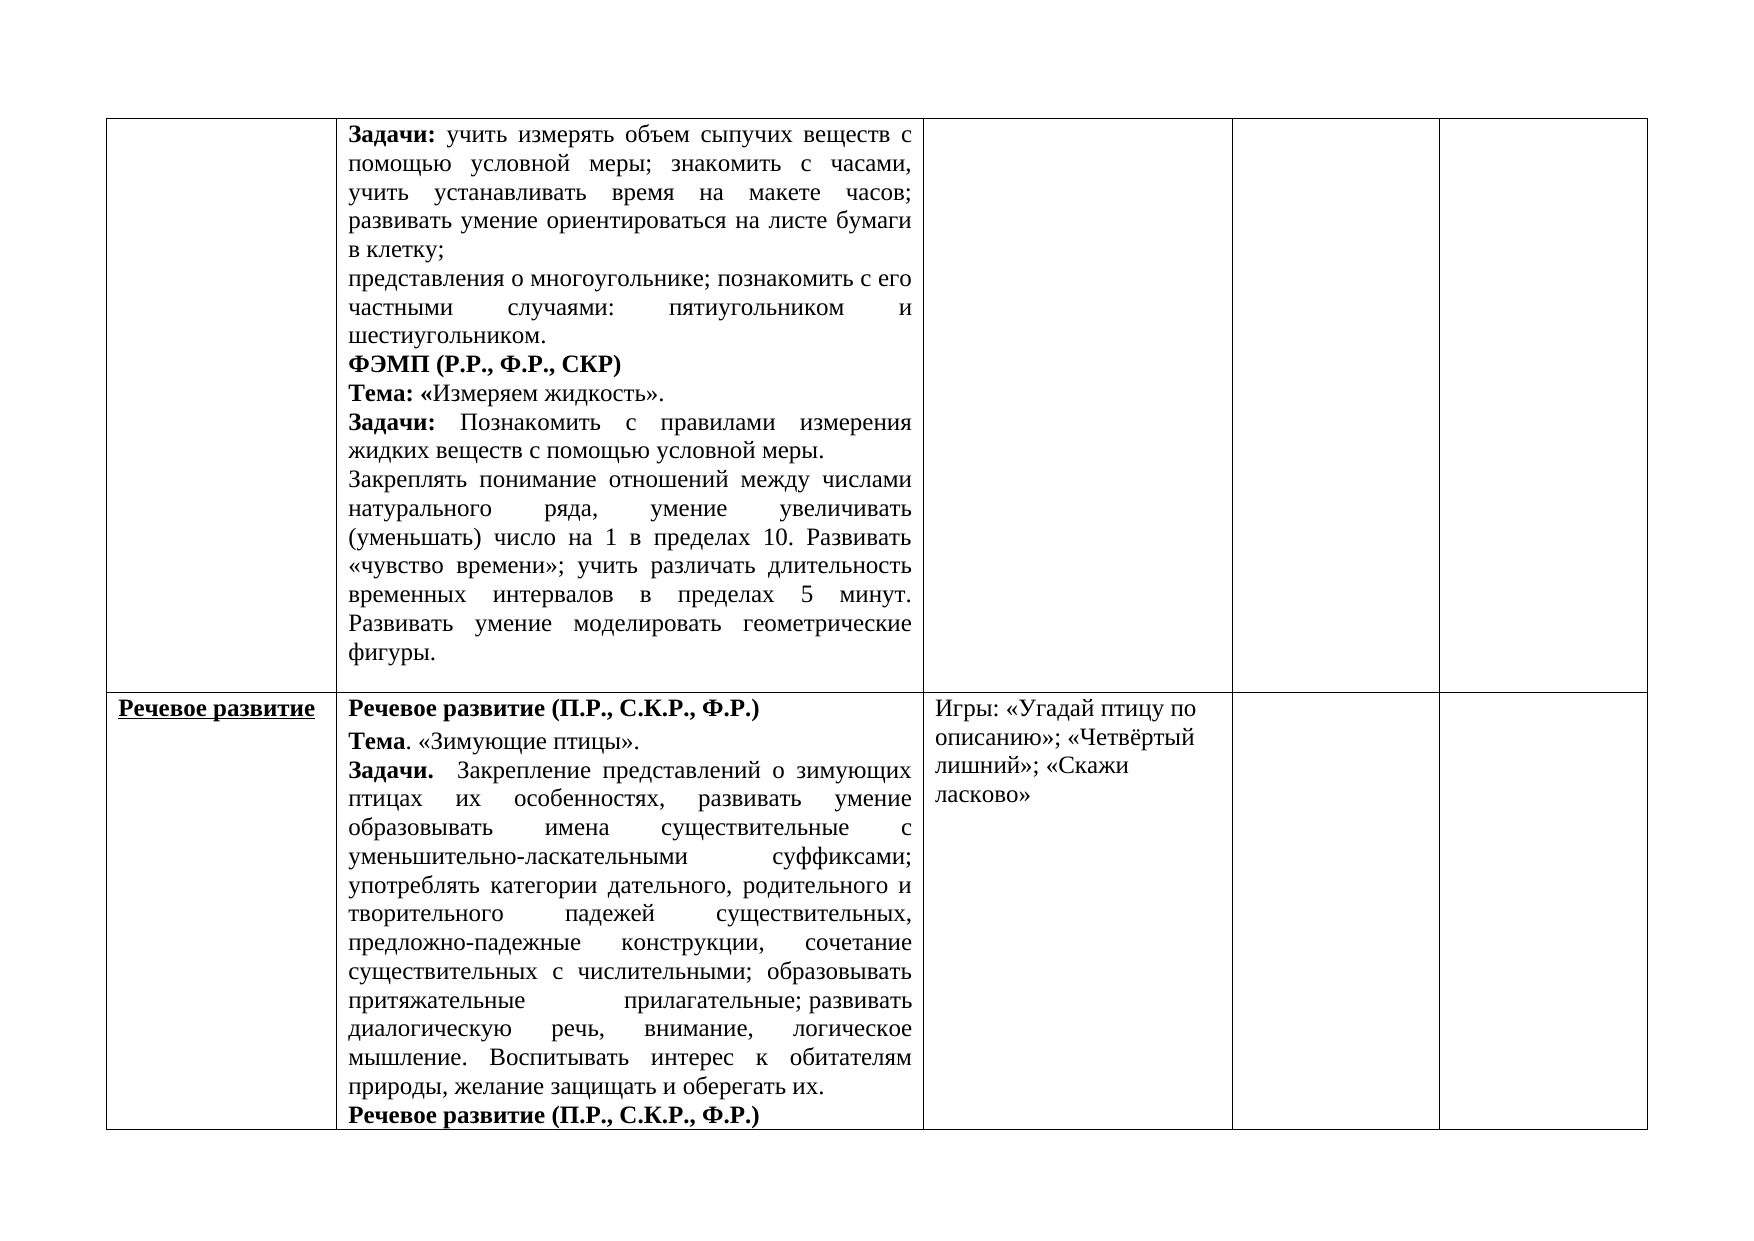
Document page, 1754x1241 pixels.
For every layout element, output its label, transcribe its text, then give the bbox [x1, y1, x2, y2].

table_cell Речевое развитие [107, 693, 336, 1128]
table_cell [337, 119, 923, 692]
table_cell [924, 693, 1232, 1128]
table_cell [1233, 119, 1439, 692]
table_cell [1440, 693, 1647, 1128]
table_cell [924, 119, 1232, 692]
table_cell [1440, 119, 1647, 692]
table_cell [1233, 693, 1439, 1128]
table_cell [107, 119, 336, 692]
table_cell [337, 693, 923, 1128]
